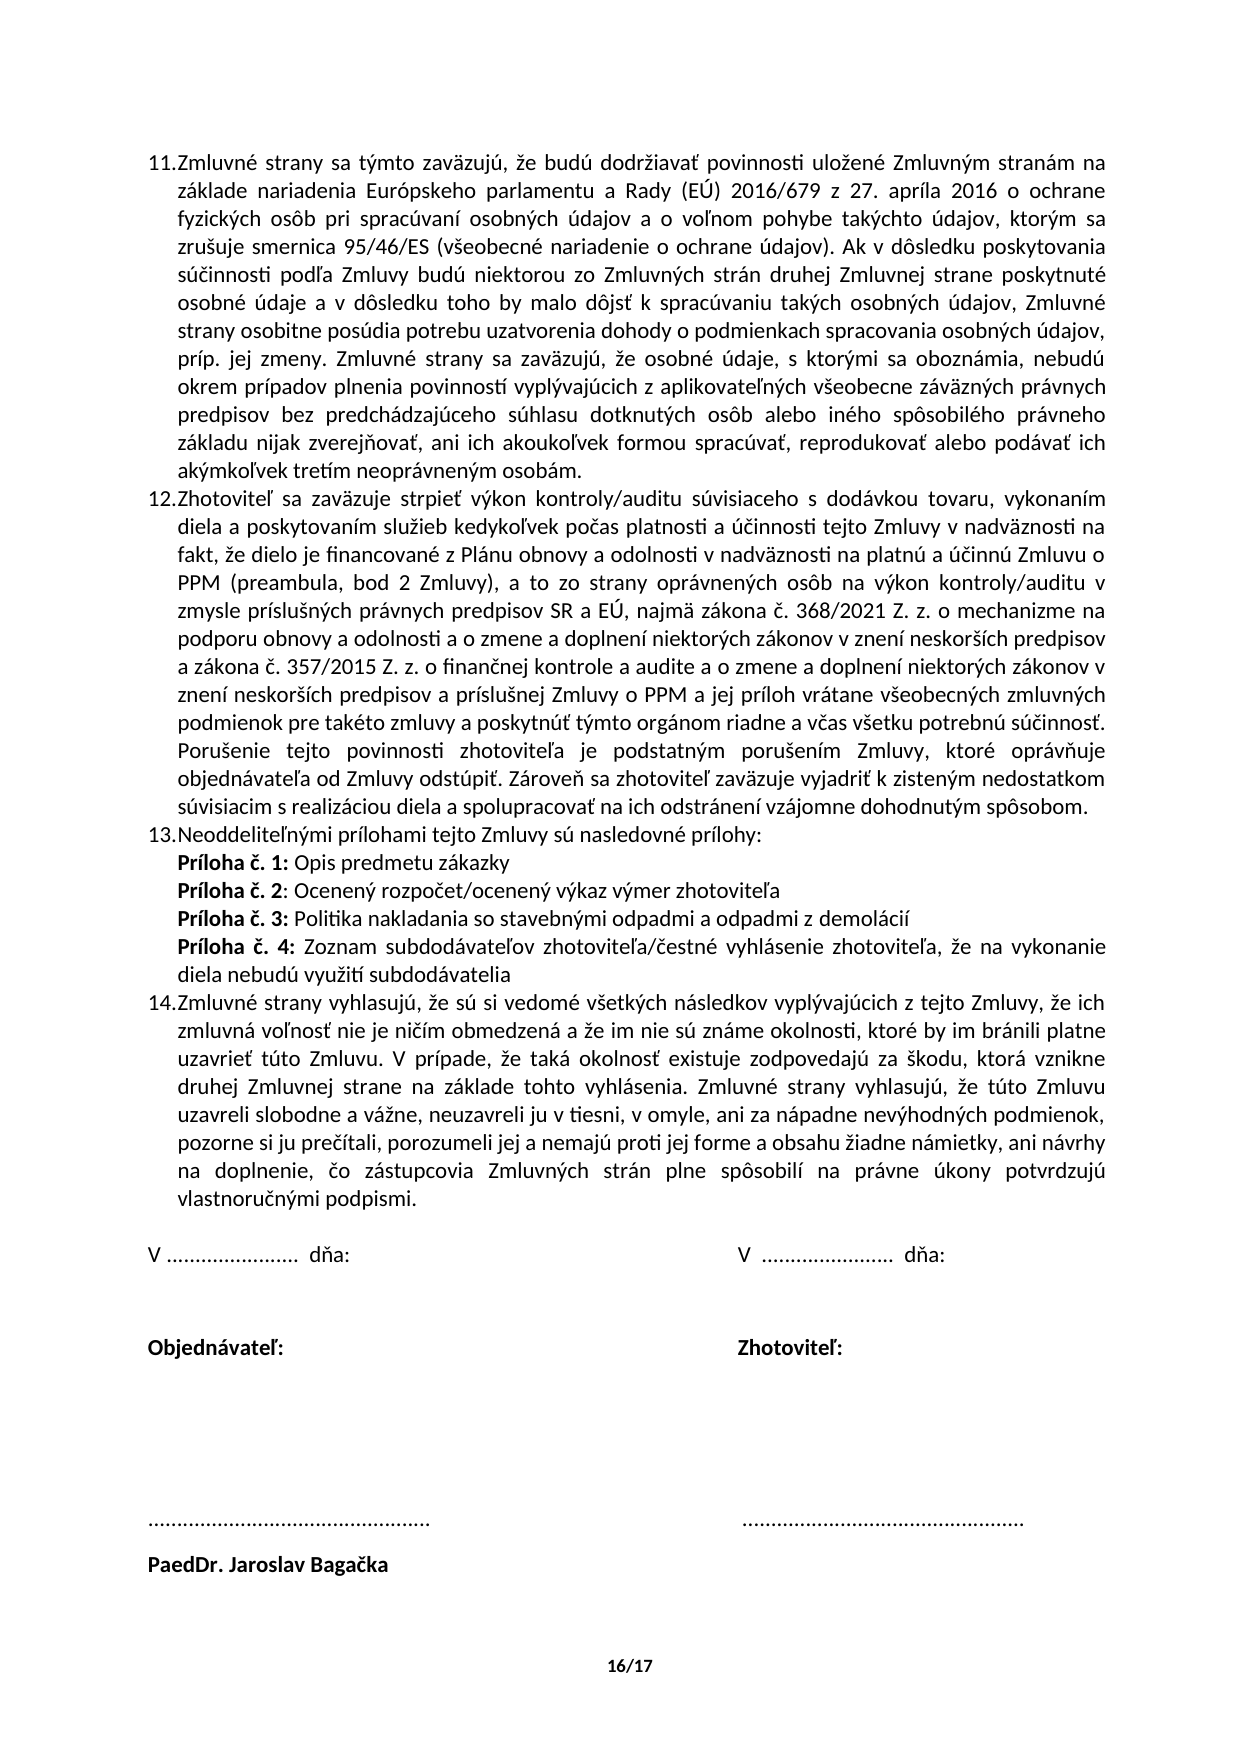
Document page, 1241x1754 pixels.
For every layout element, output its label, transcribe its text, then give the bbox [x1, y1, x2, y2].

text Príloha č. 2: Ocenený rozpočet/ocenený výkaz výmer zhotoviteľa [148, 876, 1107, 904]
text Príloha č. 4: Zoznam subdodávateľov zhotoviteľa/čestné vyhlásenie zhotoviteľa, že na vykonanie diela nebudú využití subdodávatelia [148, 932, 1107, 988]
list Neoddeliteľnými prílohami tejto Zmluvy sú nasledovné prílohy: [148, 820, 1107, 848]
list Zmluvné strany vyhlasujú, že sú si vedomé všetkých následkov vyplývajúcich z tejto Zmluvy, že ich zmluvná voľnosť nie je ničím obmedzená a že im nie sú známe okolnosti, ktoré by im bránili platne uzavrieť túto Zmluvu. V prípade, že taká okolnosť existuje zodpovedajú za škodu, ktorá vznikne druhej Zmluvnej strane na základe tohto vyhlásenia. Zmluvné strany vyhlasujú, že túto Zmluvu uzavreli slobodne a vážne, neuzavreli ju v tiesni, v omyle, ani za nápadne nevýhodných podmienok, pozorne si ju prečítali, porozumeli jej a nemajú proti jej forme a obsahu žiadne námietky, ani návrhy na doplnenie, čo zástupcovia Zmluvných strán plne spôsobilí na právne úkony potvrdzujú vlastnoručnými podpismi. [148, 988, 1107, 1212]
list Zhotoviteľ sa zaväzuje strpieť výkon kontroly/auditu súvisiaceho s dodávkou tovaru, vykonaním diela a poskytovaním služieb kedykoľvek počas platnosti a účinnosti tejto Zmluvy v nadväznosti na fakt, že dielo je financované z Plánu obnovy a odolnosti v nadväznosti na platnú a účinnú Zmluvu o PPM (preambula, bod 2 Zmluvy), a to zo strany oprávnených osôb na výkon kontroly/auditu v zmysle príslušných právnych predpisov SR a EÚ, najmä zákona č. 368/2021 Z. z. o mechanizme na podporu obnovy a odolnosti a o zmene a doplnení niektorých zákonov v znení neskorších predpisov a zákona č. 357/2015 Z. z. o finančnej kontrole a audite a o zmene a doplnení niektorých zákonov v znení neskorších predpisov a príslušnej Zmluvy o PPM a jej príloh vrátane všeobecných zmluvných podmienok pre takéto zmluvy a poskytnúť týmto orgánom riadne a včas všetku potrebnú súčinnosť. Porušenie tejto povinnosti zhotoviteľa je podstatným porušením Zmluvy, ktoré oprávňuje objednávateľa od Zmluvy odstúpiť. Zároveň sa zhotoviteľ zaväzuje vyjadriť k zisteným nedostatkom súvisiacim s realizáciou diela a spolupracovať na ich odstránení vzájomne dohodnutým spôsobom. [148, 484, 1107, 820]
text Príloha č. 1: Opis predmetu zákazky [148, 848, 1107, 876]
text PaedDr. Jaroslav Bagačka [148, 1550, 1107, 1578]
text Príloha č. 3: Politika nakladania so stavebnými odpadmi a odpadmi z demolácií [148, 904, 1107, 932]
list Zmluvné strany sa týmto zaväzujú, že budú dodržiavať povinnosti uložené Zmluvným stranám na základe nariadenia Európskeho parlamentu a Rady (EÚ) 2016/679 z 27. apríla 2016 o ochrane fyzických osôb pri spracúvaní osobných údajov a o voľnom pohybe takýchto údajov, ktorým sa zrušuje smernica 95/46/ES (všeobecné nariadenie o ochrane údajov). Ak v dôsledku poskytovania súčinnosti podľa Zmluvy budú niektorou zo Zmluvných strán druhej Zmluvnej strane poskytnuté osobné údaje a v dôsledku toho by malo dôjsť k spracúvaniu takých osobných údajov, Zmluvné strany osobitne posúdia potrebu uzatvorenia dohody o podmienkach spracovania osobných údajov, príp. jej zmeny. Zmluvné strany sa zaväzujú, že osobné údaje, s ktorými sa oboznámia, nebudú okrem prípadov plnenia povinností vyplývajúcich z aplikovateľných všeobecne záväzných právnych predpisov bez predchádzajúceho súhlasu dotknutých osôb alebo iného spôsobilého právneho základu nijak zverejňovať, ani ich akoukoľvek formou spracúvať, reprodukovať alebo podávať ich akýmkoľvek tretím neoprávneným osobám. [148, 148, 1107, 484]
text V ....................... dňa: V ....................... dňa: [148, 1241, 1107, 1268]
text ................................................. ................................................. [148, 1504, 1107, 1532]
text Objednávateľ: Zhotoviteľ: [148, 1333, 1107, 1361]
